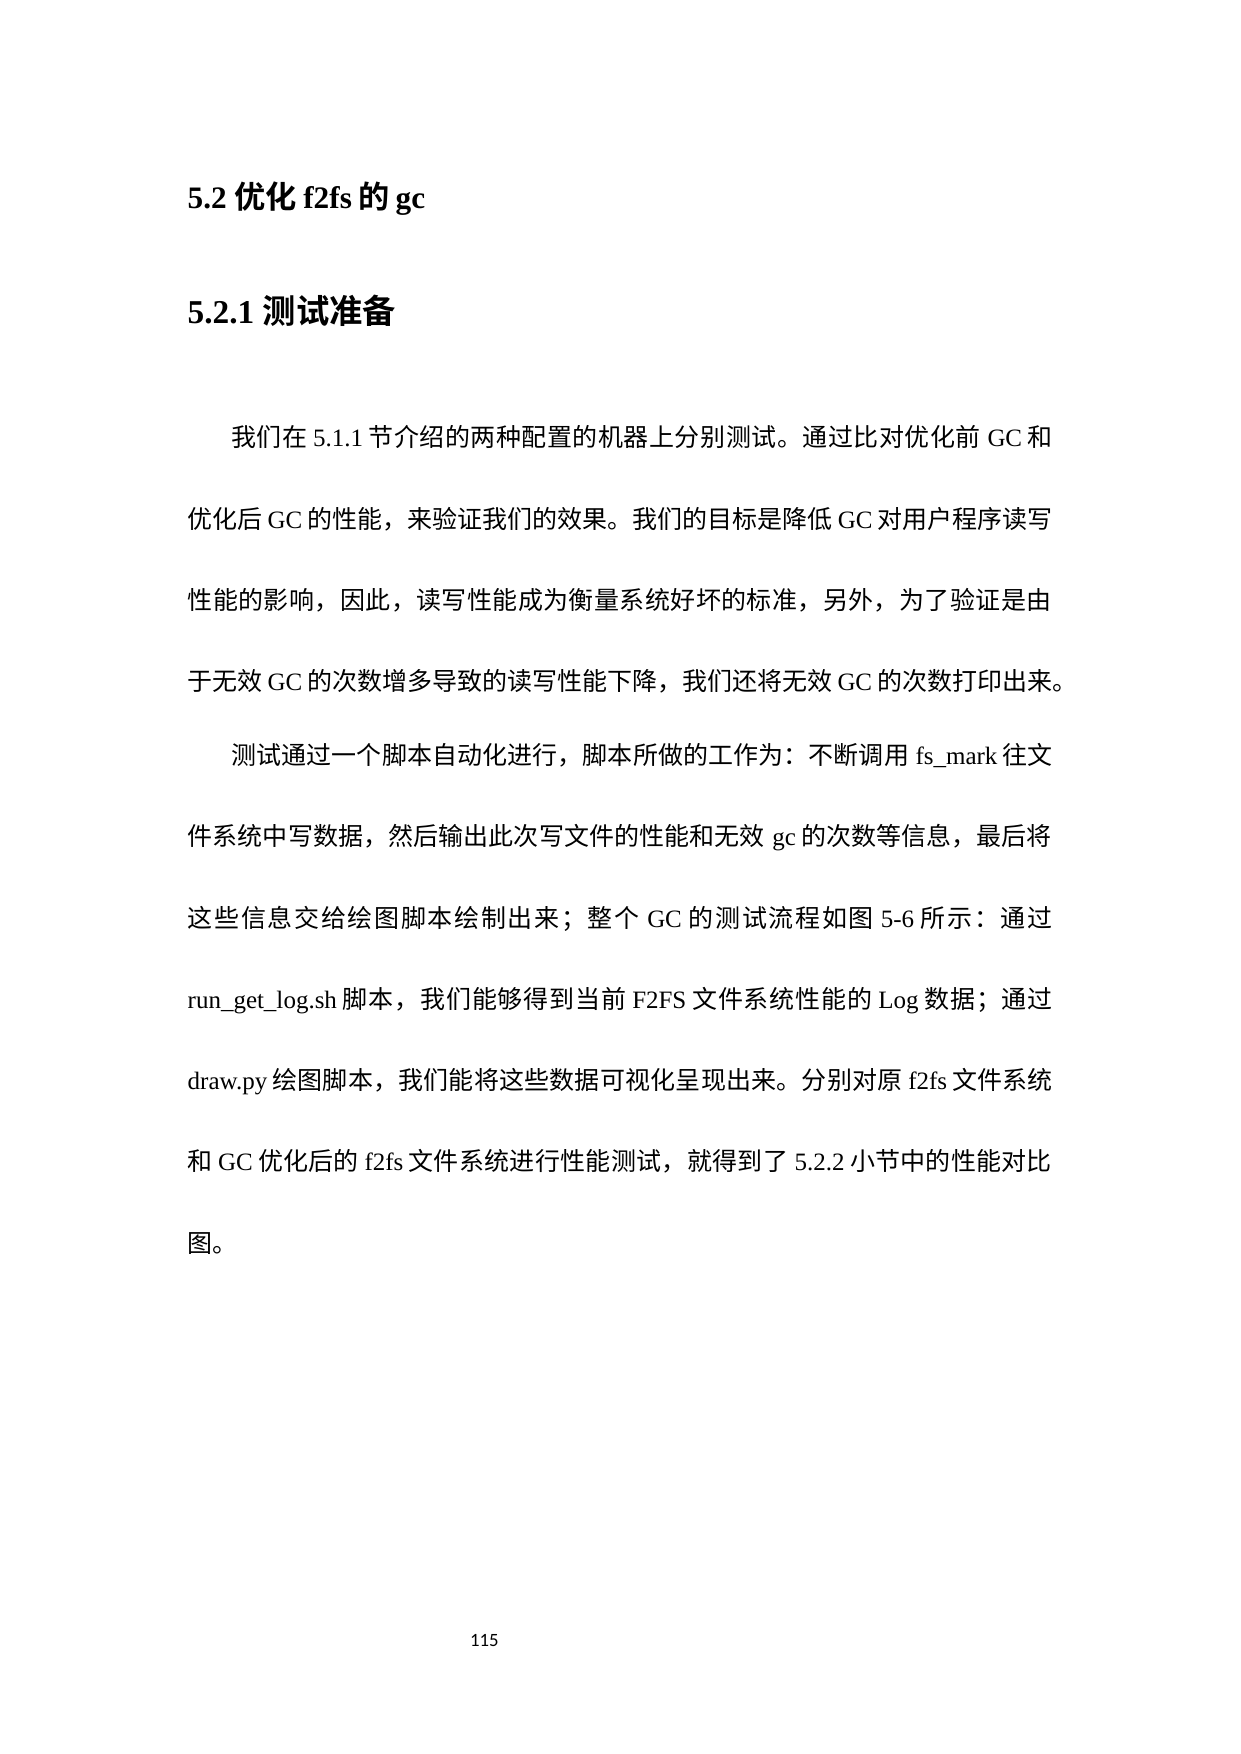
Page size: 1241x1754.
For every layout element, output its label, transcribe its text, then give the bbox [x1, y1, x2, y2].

text 我们在5.1.1节介绍的两种配置的机器上分别测试。通过比对优化前GC和优化后GC的性能，来验证我们的效果。我们的目标是降低GC对用户程序读写性能的影响，因此，读写性能成为衡量系统好坏的标准，另外，为了验证是由于无效GC的次数增多导致的读写性能下降，我们还将无效GC的次数打印出来。 [187, 403, 1053, 712]
subtitle 5.2 优化f2fs的gc [187, 162, 1053, 227]
text 测试通过一个脚本自动化进行，脚本所做的工作为：不断调用fs_mark往文件系统中写数据，然后输出此次写文件的性能和无效gc的次数等信息，最后将这些信息交给绘图脚本绘制出来；整个GC的测试流程如图5-6所示：通过run_get_log.sh脚本，我们能够得到当前F2FS文件系统性能的Log数据；通过draw.py绘图脚本，我们能将这些数据可视化呈现出来。分别对原f2fs文件系统和GC优化后的f2fs文件系统进行性能测试，就得到了5.2.2小节中的性能对比图。 [187, 721, 1053, 1274]
subtitle 5.2.1 测试准备 [187, 277, 1053, 342]
